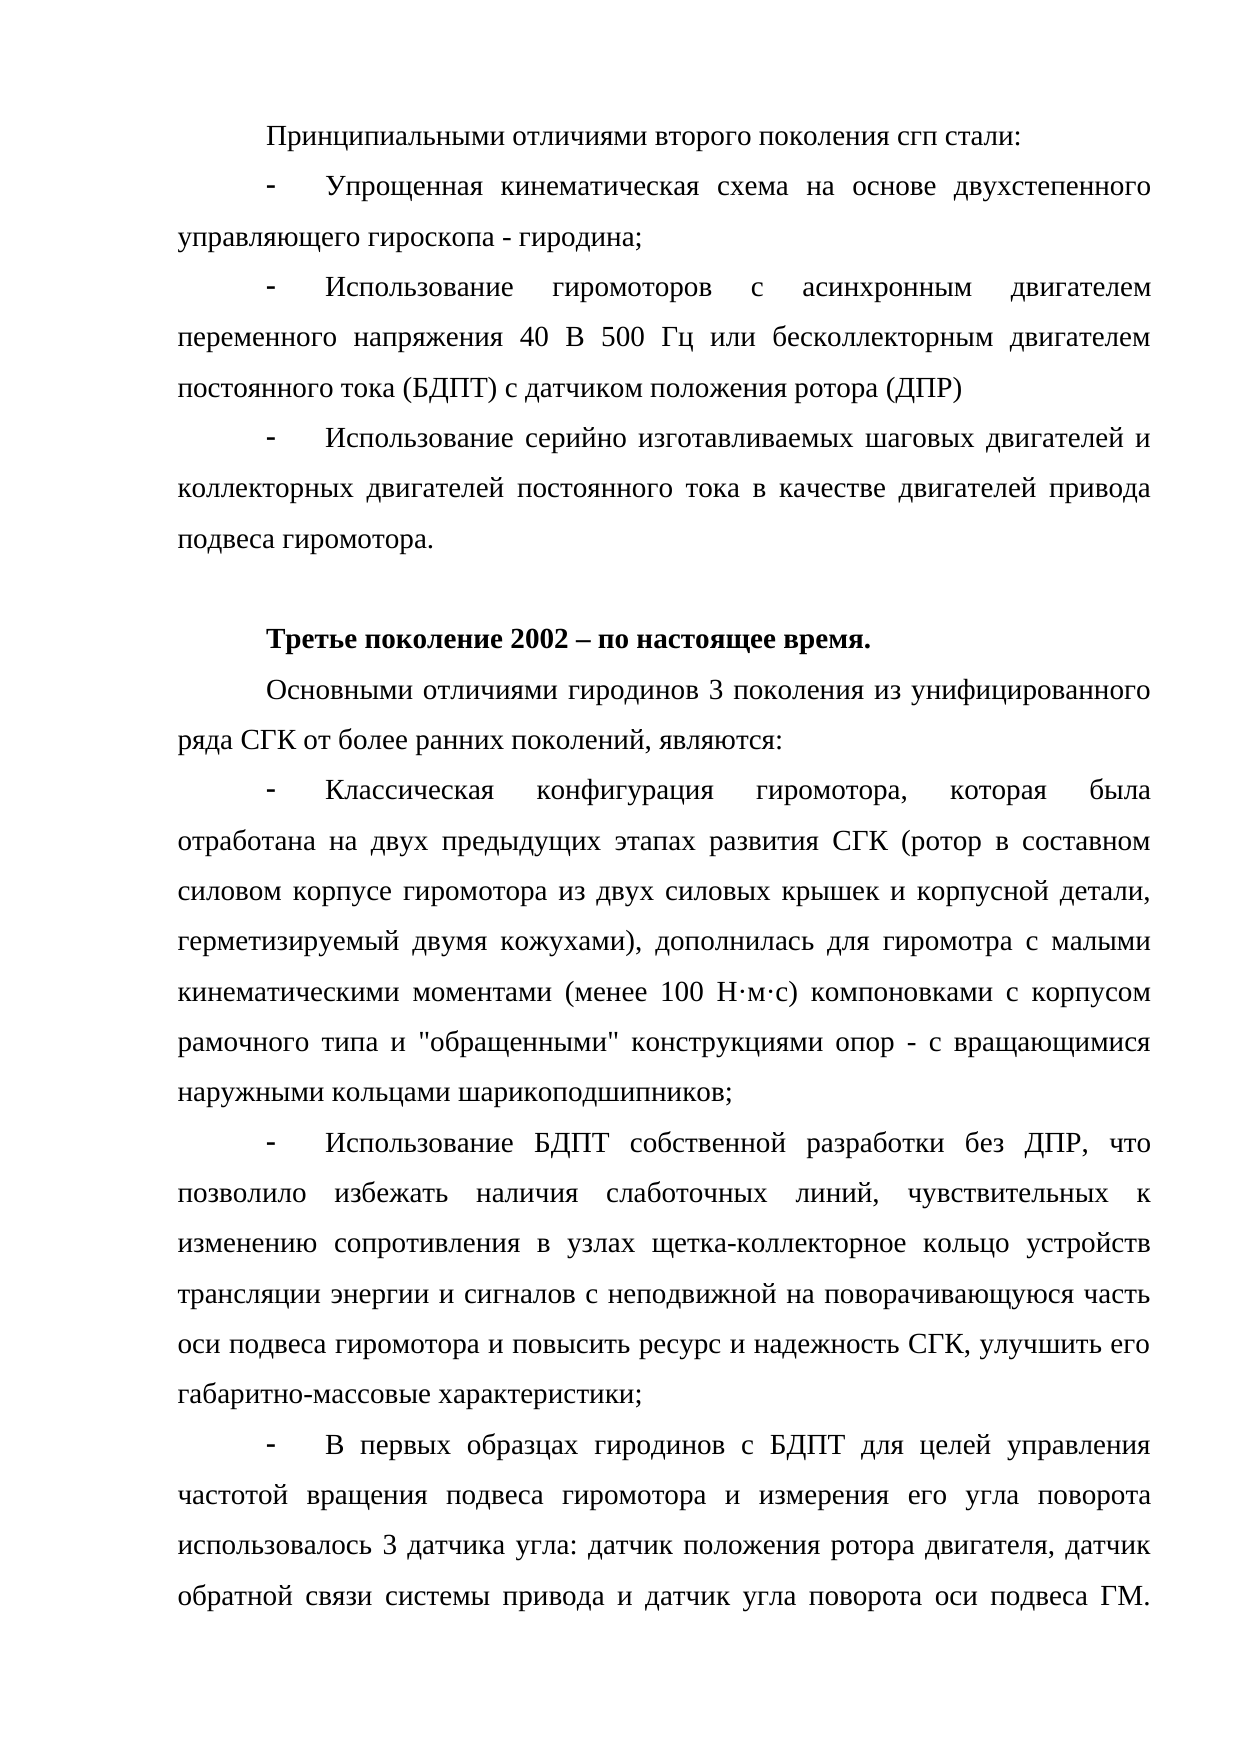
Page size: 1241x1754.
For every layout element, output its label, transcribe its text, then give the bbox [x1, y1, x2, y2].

list Использование БДПТ собственной разработки без ДПР, что позволило избежать наличия слаботочных линий, чувствительных к изменению сопротивления в узлах щетка-коллекторное кольцо устройств трансляции энергии и сигналов с неподвижной на поворачивающуюся часть оси подвеса гиромотора и повысить ресурс и надежность СГК, улучшить его габаритно-массовые характеристики; [177, 1125, 1152, 1410]
text Принципиальными отличиями второго поколения сгп стали: [177, 118, 1152, 152]
text Третье поколение 2002 – по настоящее время. [177, 622, 1152, 655]
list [177, 1427, 1152, 1611]
list Классическая конфигурация гиромотора, которая была отработана на двух предыдущих этапах развития СГК (ротор в составном силовом корпусе гиромотора из двух силовых крышек и корпусной детали, герметизируемый двумя кожухами), дополнилась для гиромотра с малыми кинематическими моментами (менее 100 Н·м·с) компоновками с корпусом рамочного типа и "обращенными" конструкциями опор - с вращающимися наружными кольцами шарикоподшипников; [177, 772, 1152, 1108]
list Использование серийно изготавливаемых шаговых двигателей и коллекторных двигателей постоянного тока в качестве двигателей привода подвеса гиромотора. [177, 420, 1152, 554]
list Упрощенная кинематическая схема на основе двухстепенного управляющего гироскопа - гиродина; [177, 168, 1152, 252]
list Использование гиромоторов с асинхронным двигателем переменного напряжения 40 В 500 Гц или бесколлекторным двигателем постоянного тока (БДПТ) с датчиком положения ротора (ДПР) [177, 269, 1152, 403]
text Основными отличиями гиродинов 3 поколения из унифицированного ряда СГК от более ранних поколений, являются: [177, 672, 1152, 756]
